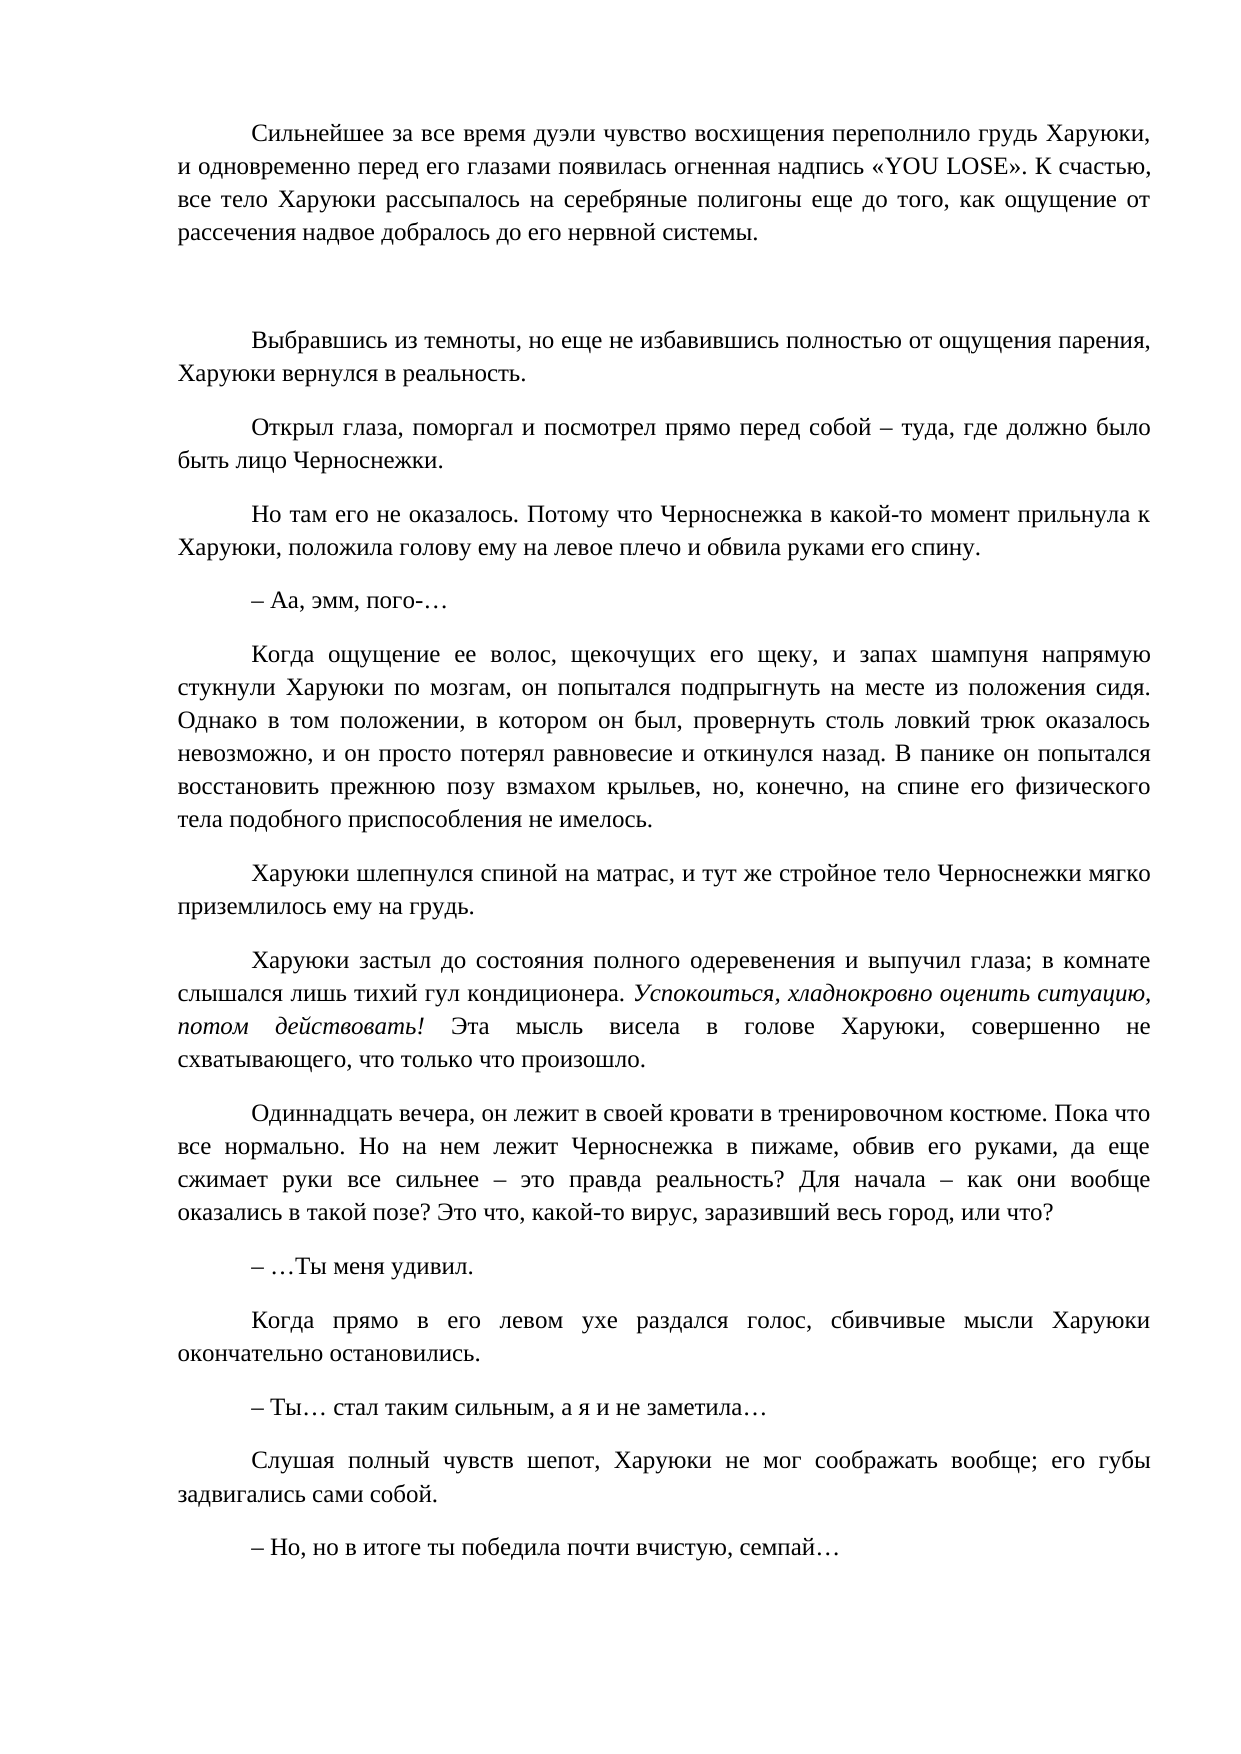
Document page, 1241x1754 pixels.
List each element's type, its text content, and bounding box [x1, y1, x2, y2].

text Сильнейшее за все время дуэли чувство восхищения переполнило грудь Харуюки, и одновременно перед его глазами появилась огненная надпись «YOU LOSE». К счастью, все тело Харуюки рассыпалось на серебряные полигоны еще до того, как ощущение от рассечения надвое добралось до его нервной системы. [177, 118, 1152, 246]
text – …Ты меня удивил. [177, 1251, 1152, 1280]
text Слушая полный чувств шепот, Харуюки не мог соображать вообще; его губы задвигались сами собой. [177, 1446, 1152, 1507]
text – Аа, эмм, пого-… [177, 586, 1152, 614]
text Харуюки шлепнулся спиной на матрас, и тут же стройное тело Черноснежки мягко приземлилось ему на грудь. [177, 858, 1152, 920]
text – Но, но в итоге ты победила почти вчистую, семпай… [177, 1532, 1152, 1561]
text Харуюки застыл до состояния полного одеревенения и выпучил глаза; в комнате слышался лишь тихий гул кондиционера. Успокоиться, хладнокровно оценить ситуацию, потом действовать! Эта мысль висела в голове Харуюки, совершенно не схватывающего, что только что произошло. [177, 945, 1152, 1073]
text Когда ощущение ее волос, щекочущих его щеку, и запах шампуня напрямую стукнули Харуюки по мозгам, он попытался подпрыгнуть на месте из положения сидя. Однако в том положении, в котором он был, провернуть столь ловкий трюк оказалось невозможно, и он просто потерял равновесие и откинулся назад. В панике он попытался восстановить прежнюю позу взмахом крыльев, но, конечно, на спине его физического тела подобного приспособления не имелось. [177, 639, 1152, 833]
text Но там его не оказалось. Потому что Черноснежка в какой-то момент прильнула к Харуюки, положила голову ему на левое плечо и обвила руками его спину. [177, 499, 1152, 560]
text – Ты… стал таким сильным, а я и не заметила… [177, 1392, 1152, 1421]
text Когда прямо в его левом ухе раздался голос, сбивчивые мысли Харуюки окончательно остановились. [177, 1305, 1152, 1367]
text Открыл глаза, поморгал и посмотрел прямо перед собой – туда, где должно было быть лицо Черноснежки. [177, 412, 1152, 473]
text Выбравшись из темноты, но еще не избавившись полностью от ощущения парения, Харуюки вернулся в реальность. [177, 325, 1152, 387]
text Одиннадцать вечера, он лежит в своей кровати в тренировочном костюме. Пока что все нормально. Но на нем лежит Черноснежка в пижаме, обвив его руками, да еще сжимает руки все сильнее – это правда реальность? Для начала – как они вообще оказались в такой позе? Это что, какой-то вирус, заразивший весь город, или что? [177, 1098, 1152, 1226]
